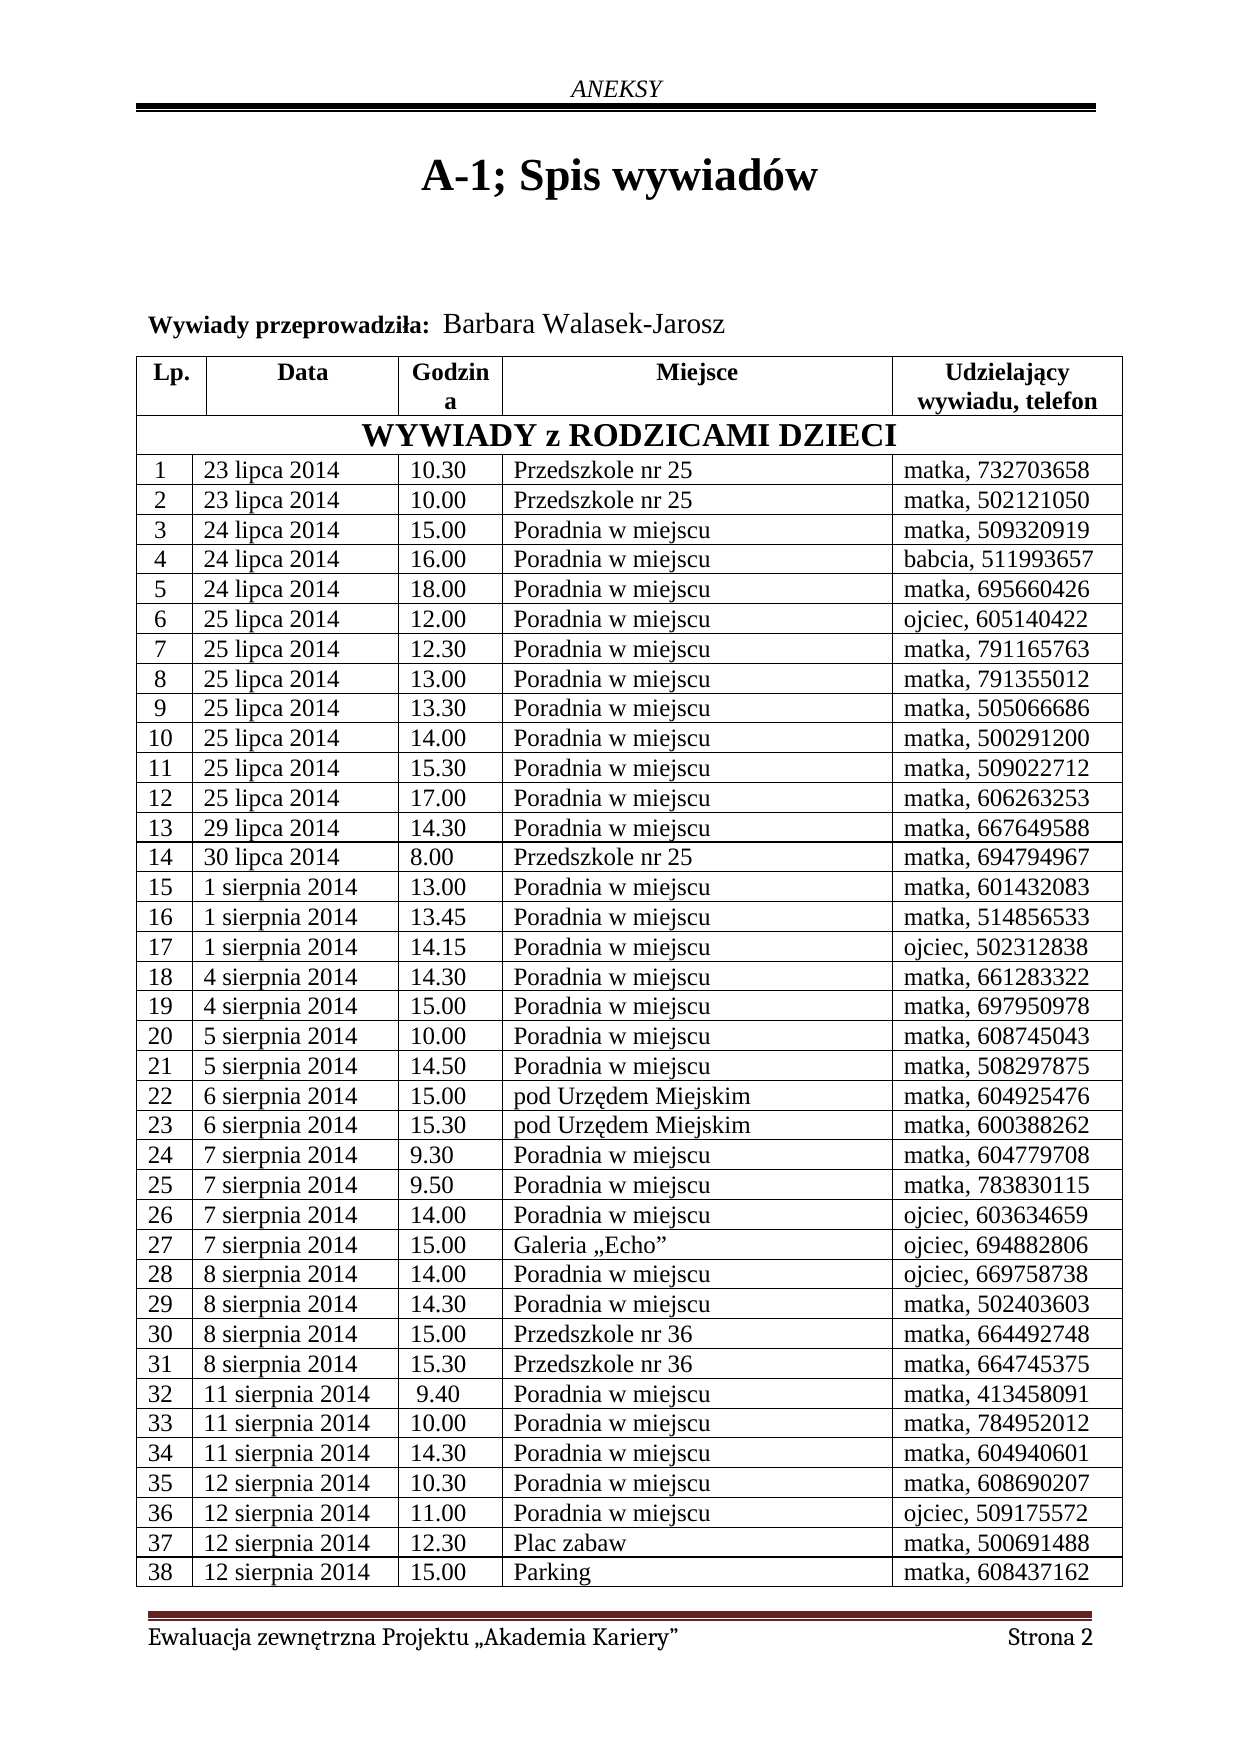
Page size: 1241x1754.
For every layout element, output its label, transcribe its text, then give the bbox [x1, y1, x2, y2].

table_cell 12.30 [399, 1528, 502, 1556]
table_cell 4 sierpnia 2014 [193, 991, 398, 1020]
table_cell 12 sierpnia 2014 [193, 1528, 398, 1556]
table_cell 14.30 [399, 1438, 502, 1467]
table_cell 24 lipca 2014 [193, 515, 398, 543]
table_cell 23 lipca 2014 [193, 455, 398, 484]
table_cell matka, 783830115 [893, 1170, 1122, 1199]
table_cell matka, 664492748 [893, 1319, 1122, 1348]
table_cell pod Urzędem Miejskim [503, 1081, 892, 1109]
table_cell Przedszkole nr 25 [503, 843, 892, 871]
table_cell matka, 608690207 [893, 1468, 1122, 1497]
table_cell 12.00 [399, 604, 502, 633]
table_cell matka, 413458091 [893, 1379, 1122, 1407]
table_cell 13.00 [399, 872, 502, 901]
table_cell matka, 791355012 [893, 664, 1122, 692]
table_cell 4 sierpnia 2014 [193, 962, 398, 990]
table_cell 5 sierpnia 2014 [193, 1021, 398, 1050]
table_cell Przedszkole nr 25 [503, 485, 892, 514]
table_cell matka, 604925476 [893, 1081, 1122, 1109]
table_cell matka, 664745375 [893, 1349, 1122, 1378]
table_cell matka, 606263253 [893, 783, 1122, 812]
table_cell 25 lipca 2014 [193, 664, 398, 692]
text A-1; Spis wywiadów [148, 148, 1092, 200]
table_cell 10.30 [399, 1468, 502, 1497]
table_header Godzina [399, 357, 502, 415]
table_cell 38 [137, 1558, 192, 1586]
table_cell 25 lipca 2014 [193, 723, 398, 752]
table_cell Poradnia w miejscu [503, 1468, 892, 1497]
table_header Miejsce [503, 357, 892, 415]
table_cell 8.00 [399, 843, 502, 871]
table_cell 3 [137, 515, 192, 543]
table_cell 5 sierpnia 2014 [193, 1051, 398, 1080]
table_cell Poradnia w miejscu [503, 604, 892, 633]
table_cell 11 sierpnia 2014 [193, 1379, 398, 1407]
table_cell 6 sierpnia 2014 [193, 1081, 398, 1109]
table_cell 29 [137, 1289, 192, 1318]
table_cell 10.30 [399, 455, 502, 484]
table_header Lp. [137, 357, 206, 415]
table_cell Przedszkole nr 25 [503, 455, 892, 484]
table_cell Poradnia w miejscu [503, 1438, 892, 1467]
table_cell 1 [137, 455, 192, 484]
table_cell 7 [137, 634, 192, 663]
table_cell 15.00 [399, 515, 502, 543]
table_cell 30 lipca 2014 [193, 843, 398, 871]
table_cell 14 [137, 843, 192, 871]
table_cell ojciec, 669758738 [893, 1260, 1122, 1288]
table_cell 14.00 [399, 1260, 502, 1288]
table_cell 26 [137, 1200, 192, 1229]
table_cell 14.00 [399, 723, 502, 752]
table_cell 18 [137, 962, 192, 990]
table_cell 13.00 [399, 664, 502, 692]
table_cell Poradnia w miejscu [503, 574, 892, 603]
table_cell 25 lipca 2014 [193, 694, 398, 722]
table_cell 11 sierpnia 2014 [193, 1438, 398, 1467]
table_cell 12 sierpnia 2014 [193, 1498, 398, 1527]
table_cell matka, 695660426 [893, 574, 1122, 603]
table_cell 35 [137, 1468, 192, 1497]
table_cell 12 sierpnia 2014 [193, 1558, 398, 1586]
table_cell 17.00 [399, 783, 502, 812]
table_cell 25 lipca 2014 [193, 604, 398, 633]
table_cell 27 [137, 1230, 192, 1258]
table_cell ojciec, 694882806 [893, 1230, 1122, 1258]
table_cell Poradnia w miejscu [503, 1379, 892, 1407]
table_cell 8 [137, 664, 192, 692]
table_cell ojciec, 603634659 [893, 1200, 1122, 1229]
table_cell 16 [137, 902, 192, 931]
table_cell 14.30 [399, 813, 502, 841]
table_cell 9.30 [399, 1140, 502, 1169]
table_cell matka, 601432083 [893, 872, 1122, 901]
table_cell matka, 508297875 [893, 1051, 1122, 1080]
table_cell Galeria „Echo” [503, 1230, 892, 1258]
table_cell 15.30 [399, 1349, 502, 1378]
table_header Udzielający wywiadu, telefon [893, 357, 1122, 415]
table_cell 32 [137, 1379, 192, 1407]
table_cell matka, 502403603 [893, 1289, 1122, 1318]
table_cell Poradnia w miejscu [503, 664, 892, 692]
table_cell 34 [137, 1438, 192, 1467]
table_cell 8 sierpnia 2014 [193, 1260, 398, 1288]
table_cell Poradnia w miejscu [503, 1021, 892, 1050]
table_cell matka, 500691488 [893, 1528, 1122, 1556]
table_cell 23 lipca 2014 [193, 485, 398, 514]
table_cell matka, 600388262 [893, 1111, 1122, 1139]
table_cell Poradnia w miejscu [503, 902, 892, 931]
table_cell 30 [137, 1319, 192, 1348]
table_cell Przedszkole nr 36 [503, 1349, 892, 1378]
table_cell 17 [137, 932, 192, 961]
table_cell 28 [137, 1260, 192, 1288]
table_cell Plac zabaw [503, 1528, 892, 1556]
table_cell 24 [137, 1140, 192, 1169]
table_cell matka, 608437162 [893, 1558, 1122, 1586]
table_cell 36 [137, 1498, 192, 1527]
table_cell matka, 697950978 [893, 991, 1122, 1020]
table_cell 13.30 [399, 694, 502, 722]
table_cell 14.00 [399, 1200, 502, 1229]
table_cell Poradnia w miejscu [503, 515, 892, 543]
table_cell Poradnia w miejscu [503, 1170, 892, 1199]
table_cell 25 lipca 2014 [193, 783, 398, 812]
table_cell 11 sierpnia 2014 [193, 1409, 398, 1437]
table_cell 25 lipca 2014 [193, 634, 398, 663]
table_cell 10 [137, 723, 192, 752]
table_cell 10.00 [399, 1021, 502, 1050]
table_cell Poradnia w miejscu [503, 1200, 892, 1229]
table_cell ojciec, 502312838 [893, 932, 1122, 961]
table_cell 33 [137, 1409, 192, 1437]
table_cell 14.30 [399, 1289, 502, 1318]
table_cell Poradnia w miejscu [503, 1260, 892, 1288]
table_cell 37 [137, 1528, 192, 1556]
table_cell 14.30 [399, 962, 502, 990]
table_cell 15.00 [399, 1558, 502, 1586]
table_cell ojciec, 605140422 [893, 604, 1122, 633]
table_cell 19 [137, 991, 192, 1020]
table_cell 16.00 [399, 545, 502, 573]
table_cell 15.00 [399, 1230, 502, 1258]
table_cell 5 [137, 574, 192, 603]
table_cell 10.00 [399, 485, 502, 514]
table_cell Poradnia w miejscu [503, 723, 892, 752]
table_cell matka, 509320919 [893, 515, 1122, 543]
table_cell matka, 791165763 [893, 634, 1122, 663]
table_cell 15.00 [399, 991, 502, 1020]
table_cell Poradnia w miejscu [503, 962, 892, 990]
table_cell pod Urzędem Miejskim [503, 1111, 892, 1139]
table_cell matka, 509022712 [893, 753, 1122, 782]
table_cell matka, 604940601 [893, 1438, 1122, 1467]
table_cell matka, 694794967 [893, 843, 1122, 871]
table_cell 1 sierpnia 2014 [193, 932, 398, 961]
table_cell 8 sierpnia 2014 [193, 1319, 398, 1348]
table_cell 2 [137, 485, 192, 514]
table_cell Parking [503, 1558, 892, 1586]
table_cell matka, 604779708 [893, 1140, 1122, 1169]
table_cell 9.50 [399, 1170, 502, 1199]
table_cell 1 sierpnia 2014 [193, 902, 398, 931]
table_cell 24 lipca 2014 [193, 574, 398, 603]
table_cell Poradnia w miejscu [503, 813, 892, 841]
table_cell 7 sierpnia 2014 [193, 1170, 398, 1199]
table_cell 9.40 [399, 1379, 502, 1407]
table_cell Poradnia w miejscu [503, 753, 892, 782]
table_cell 6 sierpnia 2014 [193, 1111, 398, 1139]
table_cell 12 sierpnia 2014 [193, 1468, 398, 1497]
table_cell 13.45 [399, 902, 502, 931]
table_cell matka, 608745043 [893, 1021, 1122, 1050]
table_cell 10.00 [399, 1409, 502, 1437]
table_cell matka, 732703658 [893, 455, 1122, 484]
table_cell Poradnia w miejscu [503, 634, 892, 663]
table_cell 24 lipca 2014 [193, 545, 398, 573]
table_cell Przedszkole nr 36 [503, 1319, 892, 1348]
table_cell 9 [137, 694, 192, 722]
table_cell 12 [137, 783, 192, 812]
table_cell Poradnia w miejscu [503, 872, 892, 901]
table_cell matka, 667649588 [893, 813, 1122, 841]
table_cell 15.30 [399, 753, 502, 782]
table_cell Poradnia w miejscu [503, 932, 892, 961]
table_cell 15.30 [399, 1111, 502, 1139]
table_cell 21 [137, 1051, 192, 1080]
table_cell Poradnia w miejscu [503, 545, 892, 573]
table_header Data [207, 357, 398, 415]
table_cell Poradnia w miejscu [503, 783, 892, 812]
table_cell matka, 505066686 [893, 694, 1122, 722]
table_cell 22 [137, 1081, 192, 1109]
table_cell Poradnia w miejscu [503, 1051, 892, 1080]
table_cell 15 [137, 872, 192, 901]
table_cell matka, 500291200 [893, 723, 1122, 752]
table_cell matka, 502121050 [893, 485, 1122, 514]
table_cell Poradnia w miejscu [503, 694, 892, 722]
table_cell 13 [137, 813, 192, 841]
table_cell 18.00 [399, 574, 502, 603]
table_cell 25 [137, 1170, 192, 1199]
table_cell 7 sierpnia 2014 [193, 1140, 398, 1169]
table_cell 14.50 [399, 1051, 502, 1080]
table_cell 15.00 [399, 1081, 502, 1109]
table_cell 7 sierpnia 2014 [193, 1230, 398, 1258]
table_cell Poradnia w miejscu [503, 991, 892, 1020]
text Wywiady przeprowadziła: Barbara Walasek-Jarosz [148, 306, 1092, 339]
table_cell 15.00 [399, 1319, 502, 1348]
table_cell 20 [137, 1021, 192, 1050]
table_cell Poradnia w miejscu [503, 1140, 892, 1169]
table_cell 4 [137, 545, 192, 573]
table_cell 8 sierpnia 2014 [193, 1349, 398, 1378]
table_cell 12.30 [399, 634, 502, 663]
table_cell 29 lipca 2014 [193, 813, 398, 841]
table_cell 31 [137, 1349, 192, 1378]
table_cell 14.15 [399, 932, 502, 961]
table_cell 23 [137, 1111, 192, 1139]
table_cell 11 [137, 753, 192, 782]
table_cell 6 [137, 604, 192, 633]
table_cell ojciec, 509175572 [893, 1498, 1122, 1527]
table_cell WYWIADY z RODZICAMI DZIECI [137, 416, 1122, 454]
table_cell 7 sierpnia 2014 [193, 1200, 398, 1229]
table_cell 25 lipca 2014 [193, 753, 398, 782]
table_cell matka, 661283322 [893, 962, 1122, 990]
table_cell Poradnia w miejscu [503, 1289, 892, 1318]
table_cell Poradnia w miejscu [503, 1409, 892, 1437]
table_cell 8 sierpnia 2014 [193, 1289, 398, 1318]
table_cell 11.00 [399, 1498, 502, 1527]
table_cell matka, 514856533 [893, 902, 1122, 931]
table_cell matka, 784952012 [893, 1409, 1122, 1437]
table_cell 1 sierpnia 2014 [193, 872, 398, 901]
table_cell Poradnia w miejscu [503, 1498, 892, 1527]
table_cell babcia, 511993657 [893, 545, 1122, 573]
